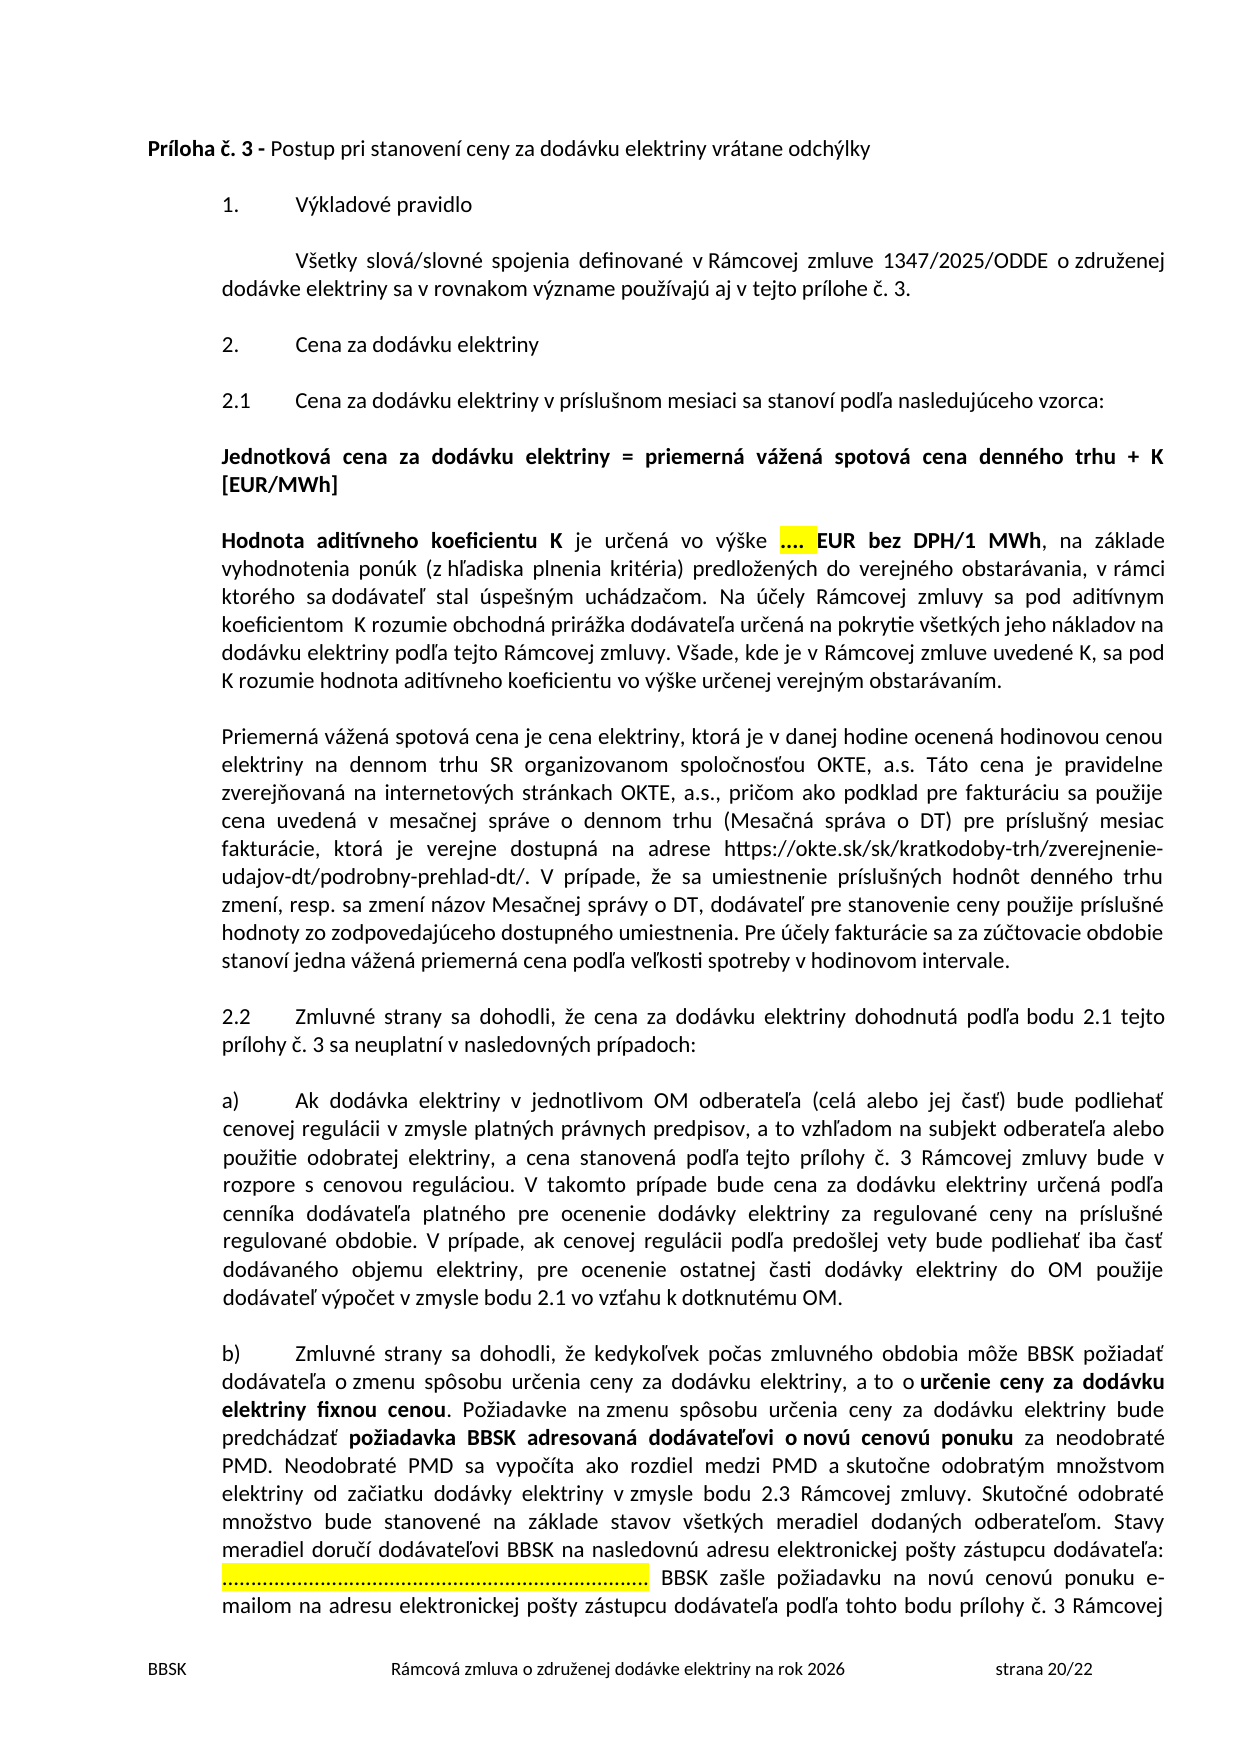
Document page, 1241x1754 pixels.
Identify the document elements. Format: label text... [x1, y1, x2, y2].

text Jednotková cena za dodávku elektriny = priemerná vážená spotová cena denného trhu + K [EUR/MWh] [221, 442, 1165, 498]
text Príloha č. 3 - Postup pri stanovení ceny za dodávku elektriny vrátane odchýlky [148, 134, 1165, 162]
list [222, 1339, 1165, 1619]
text Hodnota aditívneho koeficientu K je určená vo výške .... EUR bez DPH/1 MWh, na základe vyhodnotenia ponúk (z hľadiska plnenia kritéria) predložených do verejného obstarávania, v rámci ktorého sa dodávateľ stal úspešným uchádzačom. Na účely Rámcovej zmluvy sa pod aditívnym koeficientom K rozumie obchodná prirážka dodávateľa určená na pokrytie všetkých jeho nákladov na dodávku elektriny podľa tejto Rámcovej zmluvy. Všade, kde je v Rámcovej zmluve uvedené K, sa pod K rozumie hodnota aditívneho koeficientu vo výške určenej verejným obstarávaním. [221, 526, 1165, 694]
text Priemerná vážená spotová cena je cena elektriny, ktorá je v danej hodine ocenená hodinovou cenou elektriny na dennom trhu SR organizovanom spoločnosťou OKTE, a.s. Táto cena je pravidelne zverejňovaná na internetových stránkach OKTE, a.s., pričom ako podklad pre fakturáciu sa použije cena uvedená v mesačnej správe o dennom trhu (Mesačná správa o DT) pre príslušný mesiac fakturácie, ktorá je verejne dostupná na adrese https://okte.sk/sk/kratkodoby-trh/zverejnenie-udajov-dt/podrobny-prehlad-dt/. V prípade, že sa umiestnenie príslušných hodnôt denného trhu zmení, resp. sa zmení názov Mesačnej správy o DT, dodávateľ pre stanovenie ceny použije príslušné hodnoty zo zodpovedajúceho dostupného umiestnenia. Pre účely fakturácie sa za zúčtovacie obdobie stanoví jedna vážená priemerná cena podľa veľkosti spotreby v hodinovom intervale. [221, 722, 1165, 974]
text 2.2 Zmluvné strany sa dohodli, že cena za dodávku elektriny dohodnutá podľa bodu 2.1 tejto prílohy č. 3 sa neuplatní v nasledovných prípadoch: [222, 1002, 1165, 1058]
list Ak dodávka elektriny v jednotlivom OM odberateľa (celá alebo jej časť) bude podliehať cenovej regulácii v zmysle platných právnych predpisov, a to vzhľadom na subjekt odberateľa alebo použitie odobratej elektriny, a cena stanovená podľa tejto prílohy č. 3 Rámcovej zmluvy bude v rozpore s cenovou reguláciou. V takomto prípade bude cena za dodávku elektriny určená podľa cenníka dodávateľa platného pre ocenenie dodávky elektriny za regulované ceny na príslušné regulované obdobie. V prípade, ak cenovej regulácii podľa predošlej vety bude podliehať iba časť dodávaného objemu elektriny, pre ocenenie ostatnej časti dodávky elektriny do OM použije dodávateľ výpočet v zmysle bodu 2.1 vo vzťahu k dotknutému OM. [222, 1087, 1165, 1311]
list Cena za dodávku elektriny [222, 330, 1165, 358]
text 2.1 Cena za dodávku elektriny v príslušnom mesiaci sa stanoví podľa nasledujúceho vzorca: [148, 386, 1165, 414]
list Výkladové pravidlo [222, 190, 1165, 218]
list Všetky slová/slovné spojenia definované v Rámcovej zmluve 1347/2025/ODDE o združenej dodávke elektriny sa v rovnakom význame používajú aj v tejto prílohe č. 3. [222, 246, 1165, 302]
